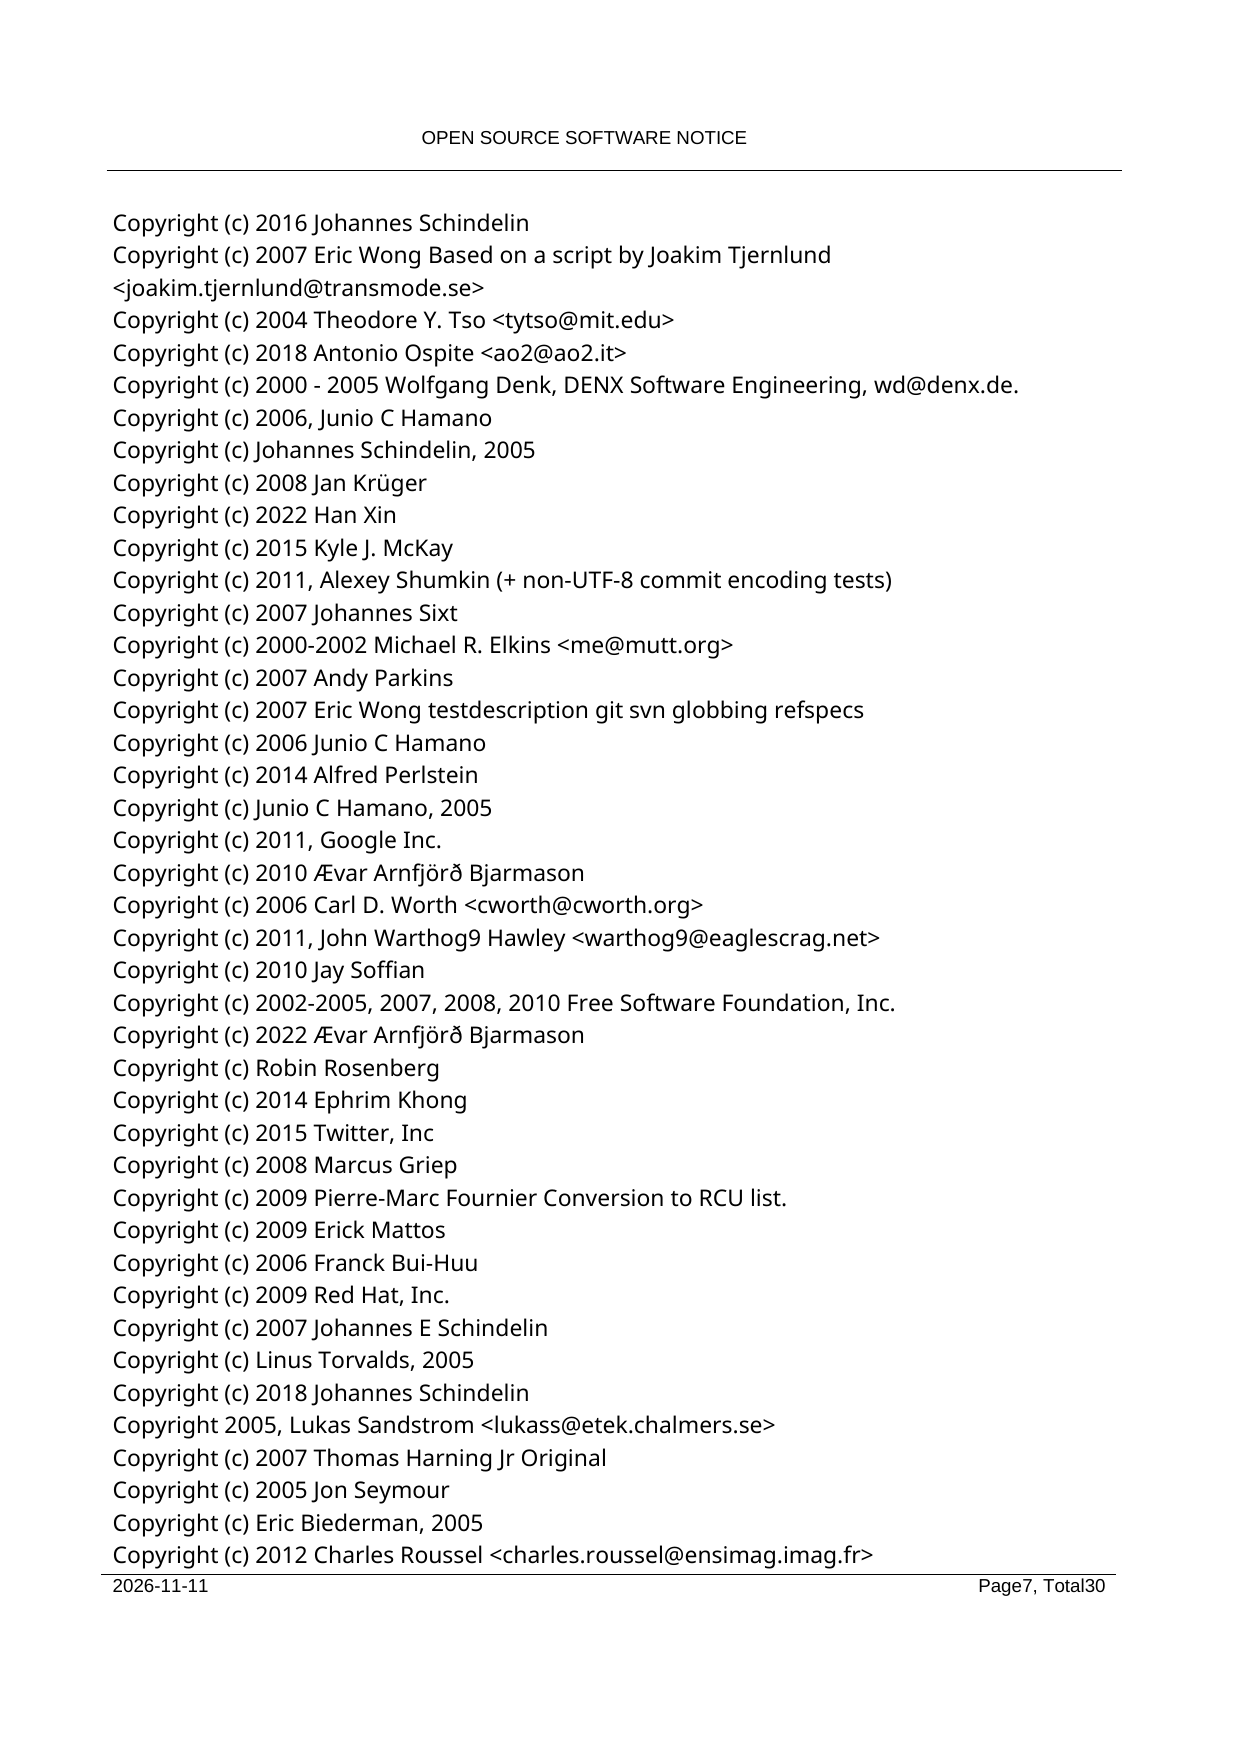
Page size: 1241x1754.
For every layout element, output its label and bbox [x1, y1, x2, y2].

text [112, 206, 1128, 1571]
